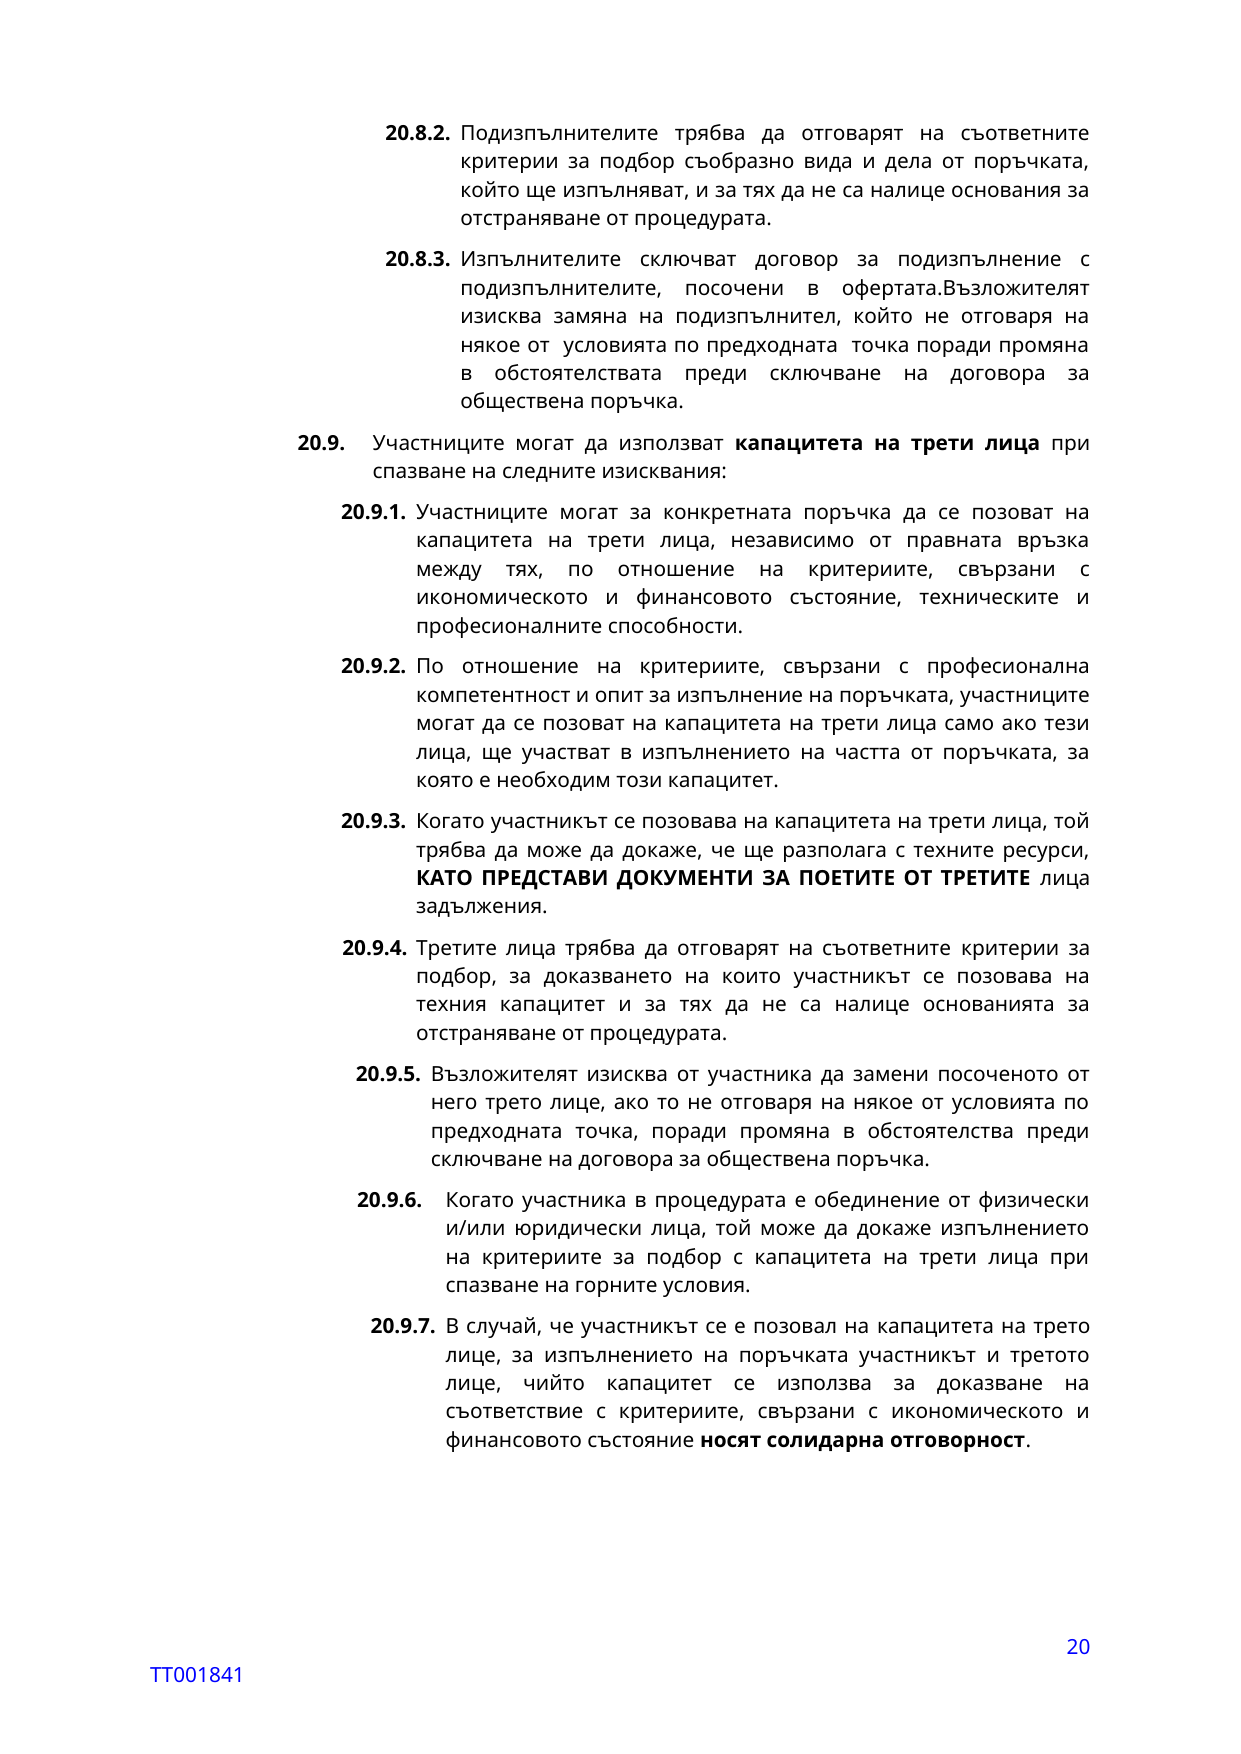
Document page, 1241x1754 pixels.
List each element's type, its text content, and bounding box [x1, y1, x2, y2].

list Подизпълнителите трябва да отговарят на съответните критерии за подбор съобразно вида и дела от поръчката, който ще изпълняват, и за тях да не са налице основания за отстраняване от процедурата. [385, 118, 1090, 232]
list Възложителят изисква от участника да замени посоченото от него трето лице, ако то не отговаря на някое от условията по предходната точка, поради промяна в обстоятелства преди сключване на договора за обществена поръчка. [356, 1059, 1090, 1173]
list Когато участникът се позовава на капацитета на трети лица, той трябва да може да докаже, че ще разполага с техните ресурси, КАТО ПРЕДСТАВИ ДОКУМЕНТИ ЗА ПОЕТИТЕ ОТ ТРЕТИТЕ лица задължения. [341, 806, 1090, 920]
list Когато участника в процедурата е обединение от физически и/или юридически лица, той може да докаже изпълнението на критериите за подбор с капацитета на трети лица при спазване на горните условия. [357, 1185, 1090, 1299]
list Участниците могат да използват капацитета на трети лица при спазване на следните изисквания: [297, 428, 1090, 484]
list По отношение на критериите, свързани с професионална компетентност и опит за изпълнение на поръчката, участниците могат да се позоват на капацитета на трети лица само ако тези лица, ще участват в изпълнението на частта от поръчката, за която е необходим този капацитет. [341, 652, 1090, 794]
list Участниците могат за конкретната поръчка да се позоват на капацитета на трети лица, независимо от правната връзка между тях, по отношение на критериите, свързани с икономическото и финансовото състояние, техническите и професионалните способности. [341, 497, 1090, 639]
list Изпълнителите сключват договор за подизпълнение с подизпълнителите, посочени в офертата.Възложителят изисква замяна на подизпълнител, който не отговаря на някое от условията по предходната точка поради промяна в обстоятелствата преди сключване на договора за обществена поръчка. [385, 244, 1090, 415]
list В случай, че участникът се е позовал на капацитета на трето лице, за изпълнението на поръчката участникът и третото лице, чийто капацитет се използва за доказване на съответствие с критериите, свързани с икономическото и финансовото състояние носят солидарна отговорност. [370, 1311, 1090, 1453]
list Третите лица трябва да отговарят на съответните критерии за подбор, за доказването на които участникът се позовава на техния капацитет и за тях да не са налице основанията за отстраняване от процедурата. [342, 933, 1090, 1046]
